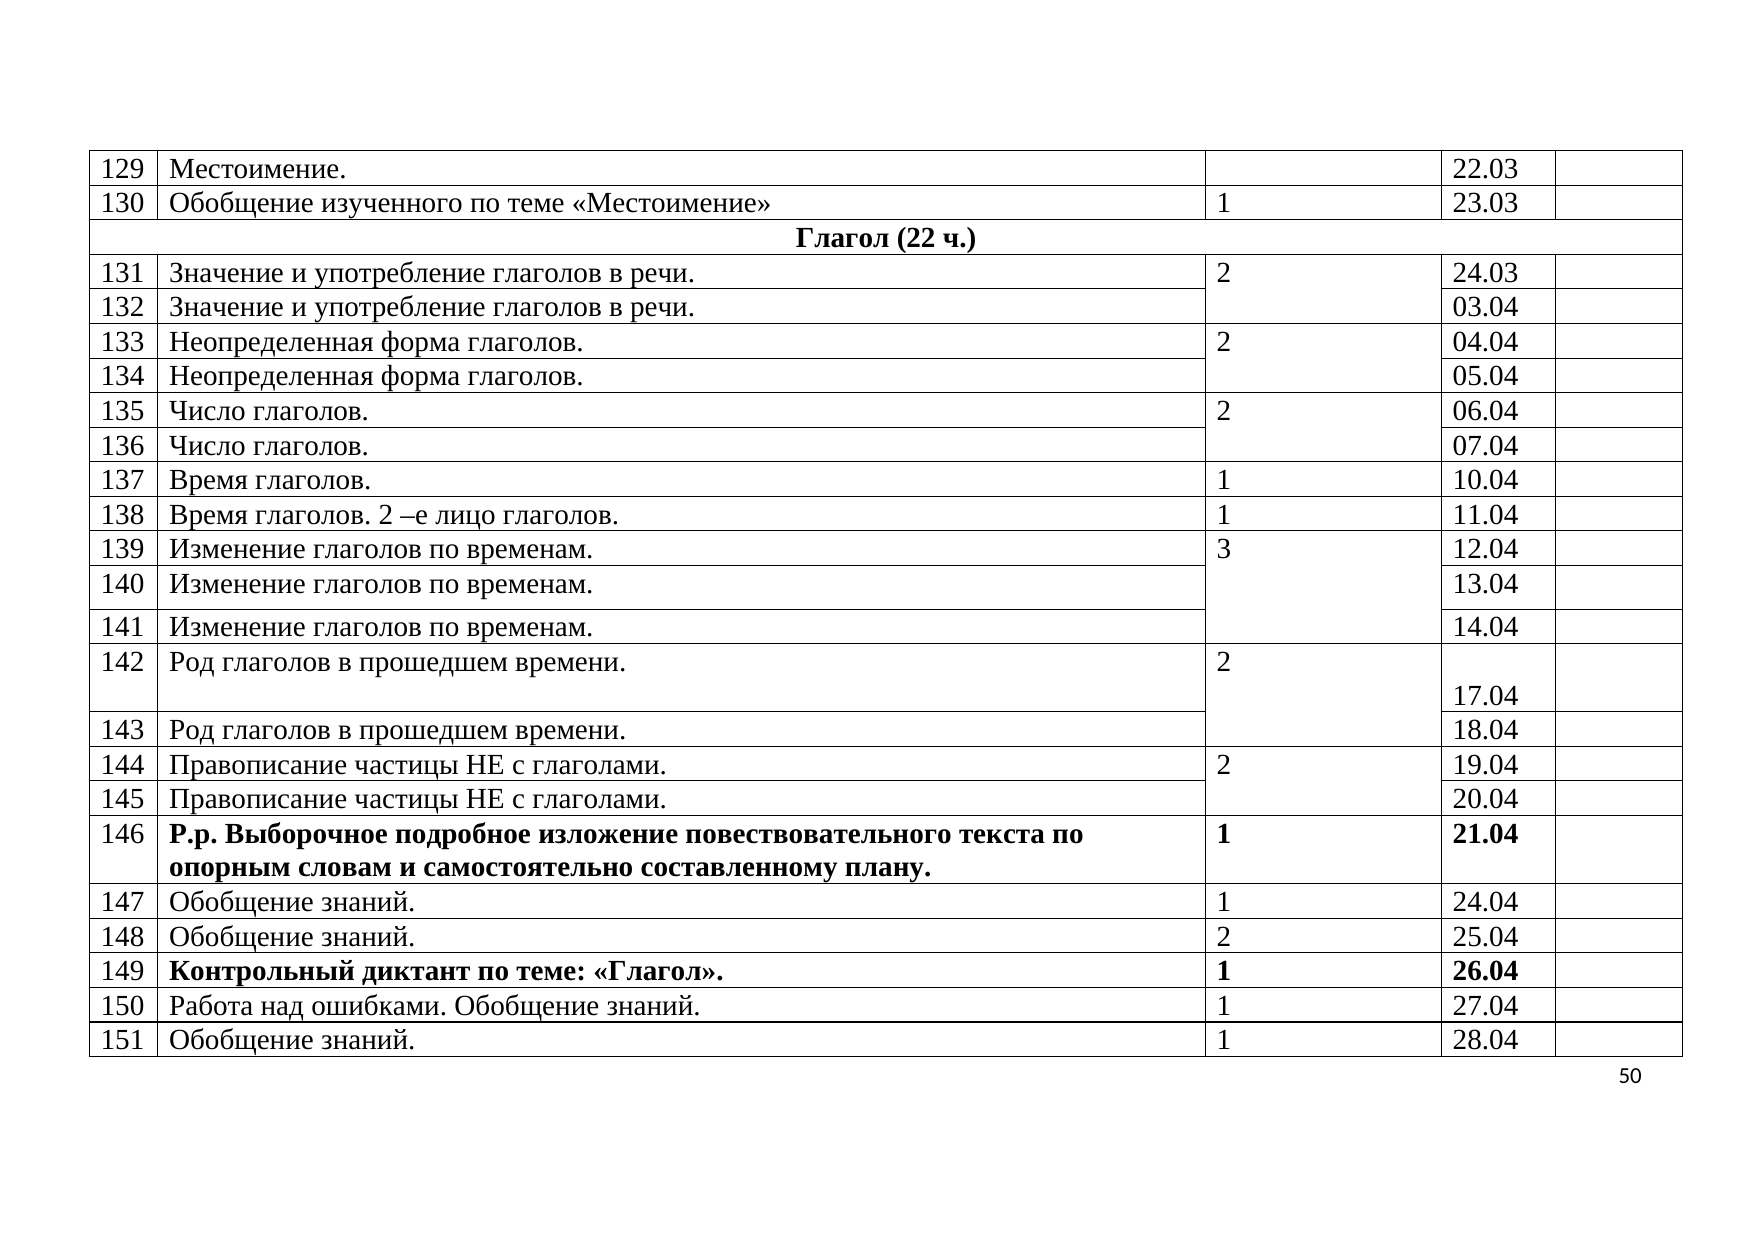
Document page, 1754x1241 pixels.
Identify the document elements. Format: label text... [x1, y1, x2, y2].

table_cell 136 [90, 428, 157, 461]
table_cell Род глаголов в прошедшем времени. [158, 712, 1205, 746]
table_cell 145 [90, 781, 157, 815]
table_cell 12.04 [1442, 531, 1555, 565]
table_cell 130 [90, 186, 157, 219]
table_cell [1556, 186, 1682, 219]
table_cell 13.04 [1442, 566, 1555, 608]
table_cell 05.04 [1442, 359, 1555, 392]
table_cell 22.03 [1442, 151, 1555, 184]
table_cell Местоимение. [158, 151, 1205, 184]
table_cell 146 [90, 816, 157, 883]
table_cell 28.04 [1442, 1023, 1555, 1056]
table_cell Правописание частицы НЕ с глаголами. [158, 781, 1205, 815]
table_cell [1556, 497, 1682, 530]
table_cell 148 [90, 919, 157, 952]
table_cell Глагол (22 ч.) [90, 220, 1682, 254]
table_cell Изменение глаголов по временам. [158, 531, 1205, 565]
table_cell Обобщение изученного по теме «Местоимение» [158, 186, 1205, 219]
table_cell [1556, 324, 1682, 357]
table_cell 26.04 [1442, 953, 1555, 987]
table_cell [1556, 610, 1682, 643]
table_cell 1 [1206, 497, 1441, 530]
table_cell Работа над ошибками. Обобщение знаний. [158, 988, 1205, 1021]
table_cell Значение и употребление глаголов в речи. [158, 255, 1205, 288]
table_cell 04.04 [1442, 324, 1555, 357]
table_cell 20.04 [1442, 781, 1555, 815]
table_cell 1 [1206, 462, 1441, 496]
table_cell Число глаголов. [158, 428, 1205, 461]
table_cell 149 [90, 953, 157, 987]
table_cell 11.04 [1442, 497, 1555, 530]
table_cell 132 [90, 289, 157, 323]
table_cell 24.03 [1442, 255, 1555, 288]
table_cell 2 [1206, 151, 1441, 184]
table_cell 143 [90, 712, 157, 746]
table_cell Неопределенная форма глаголов. [158, 324, 1205, 357]
table_cell [1556, 289, 1682, 323]
table_cell 140 [90, 566, 157, 608]
table_cell [1556, 462, 1682, 496]
table_cell 19.04 [1442, 747, 1555, 780]
table_cell [1556, 953, 1682, 987]
table_cell 141 [90, 610, 157, 643]
table_cell Обобщение знаний. [158, 884, 1205, 918]
table_cell 07.04 [1442, 428, 1555, 461]
table_cell 2 [1206, 644, 1441, 746]
table_cell 2 [1206, 919, 1441, 952]
table_cell 03.04 [1442, 289, 1555, 323]
table_cell [1556, 151, 1682, 184]
table_cell Изменение глаголов по временам. [158, 566, 1205, 608]
table_cell 1 [1206, 884, 1441, 918]
table_cell Р.р. Выборочное подробное изложение повествовательного текста по опорным словам и самостоятельно составленному плану. [158, 816, 1205, 883]
table_cell 142 [90, 644, 157, 711]
table_cell 23.03 [1442, 186, 1555, 219]
table_cell 1 [1206, 186, 1441, 219]
table_cell 2 [1206, 255, 1441, 323]
table_cell 151 [90, 1023, 157, 1056]
table_cell 2 [1206, 393, 1441, 461]
table_cell [1556, 393, 1682, 427]
table_cell 18.04 [1442, 712, 1555, 746]
table_cell 137 [90, 462, 157, 496]
table_cell [1556, 428, 1682, 461]
table_cell [1556, 566, 1682, 608]
table_cell [1556, 255, 1682, 288]
table_cell 135 [90, 393, 157, 427]
table_cell Обобщение знаний. [158, 919, 1205, 952]
table_cell 25.04 [1442, 919, 1555, 952]
table_cell [1556, 359, 1682, 392]
table_cell 10.04 [1442, 462, 1555, 496]
table_cell 27.04 [1442, 988, 1555, 1021]
table_cell 1 [1206, 953, 1441, 987]
table_cell 14.04 [1442, 610, 1555, 643]
table_cell 134 [90, 359, 157, 392]
table_cell [1556, 988, 1682, 1021]
table_cell Правописание частицы НЕ с глаголами. [158, 747, 1205, 780]
table_cell [1556, 816, 1682, 883]
table_cell 1 [1206, 988, 1441, 1021]
table_cell [1556, 531, 1682, 565]
table_cell 17.04 [1442, 644, 1555, 711]
table_cell 3 [1206, 531, 1441, 643]
table_cell [1556, 712, 1682, 746]
table_cell 21.04 [1442, 816, 1555, 883]
table_cell 06.04 [1442, 393, 1555, 427]
table_cell [1556, 884, 1682, 918]
table_cell 147 [90, 884, 157, 918]
table_cell 129 [90, 151, 157, 184]
table_cell Обобщение знаний. [158, 1023, 1205, 1056]
table_cell [1556, 644, 1682, 711]
table_cell Значение и употребление глаголов в речи. [158, 289, 1205, 323]
table_cell [1556, 1023, 1682, 1056]
table_cell [1556, 919, 1682, 952]
table_cell 138 [90, 497, 157, 530]
table_cell [1556, 747, 1682, 780]
table_cell Изменение глаголов по временам. [158, 610, 1205, 643]
table_cell Число глаголов. [158, 393, 1205, 427]
table_cell Время глаголов. 2 –е лицо глаголов. [158, 497, 1205, 530]
table_cell 144 [90, 747, 157, 780]
table_cell Неопределенная форма глаголов. [158, 359, 1205, 392]
table_cell Время глаголов. [158, 462, 1205, 496]
table_cell 131 [90, 255, 157, 288]
table_cell 150 [90, 988, 157, 1021]
table_cell 133 [90, 324, 157, 357]
table_cell 139 [90, 531, 157, 565]
table_cell 2 [1206, 747, 1441, 815]
table_cell 1 [1206, 1023, 1441, 1056]
table_cell 2 [1206, 324, 1441, 392]
table_cell 1 [1206, 816, 1441, 883]
table_cell [1556, 781, 1682, 815]
table_cell 24.04 [1442, 884, 1555, 918]
table_cell Контрольный диктант по теме: «Глагол». [158, 953, 1205, 987]
table_cell Род глаголов в прошедшем времени. [158, 644, 1205, 711]
